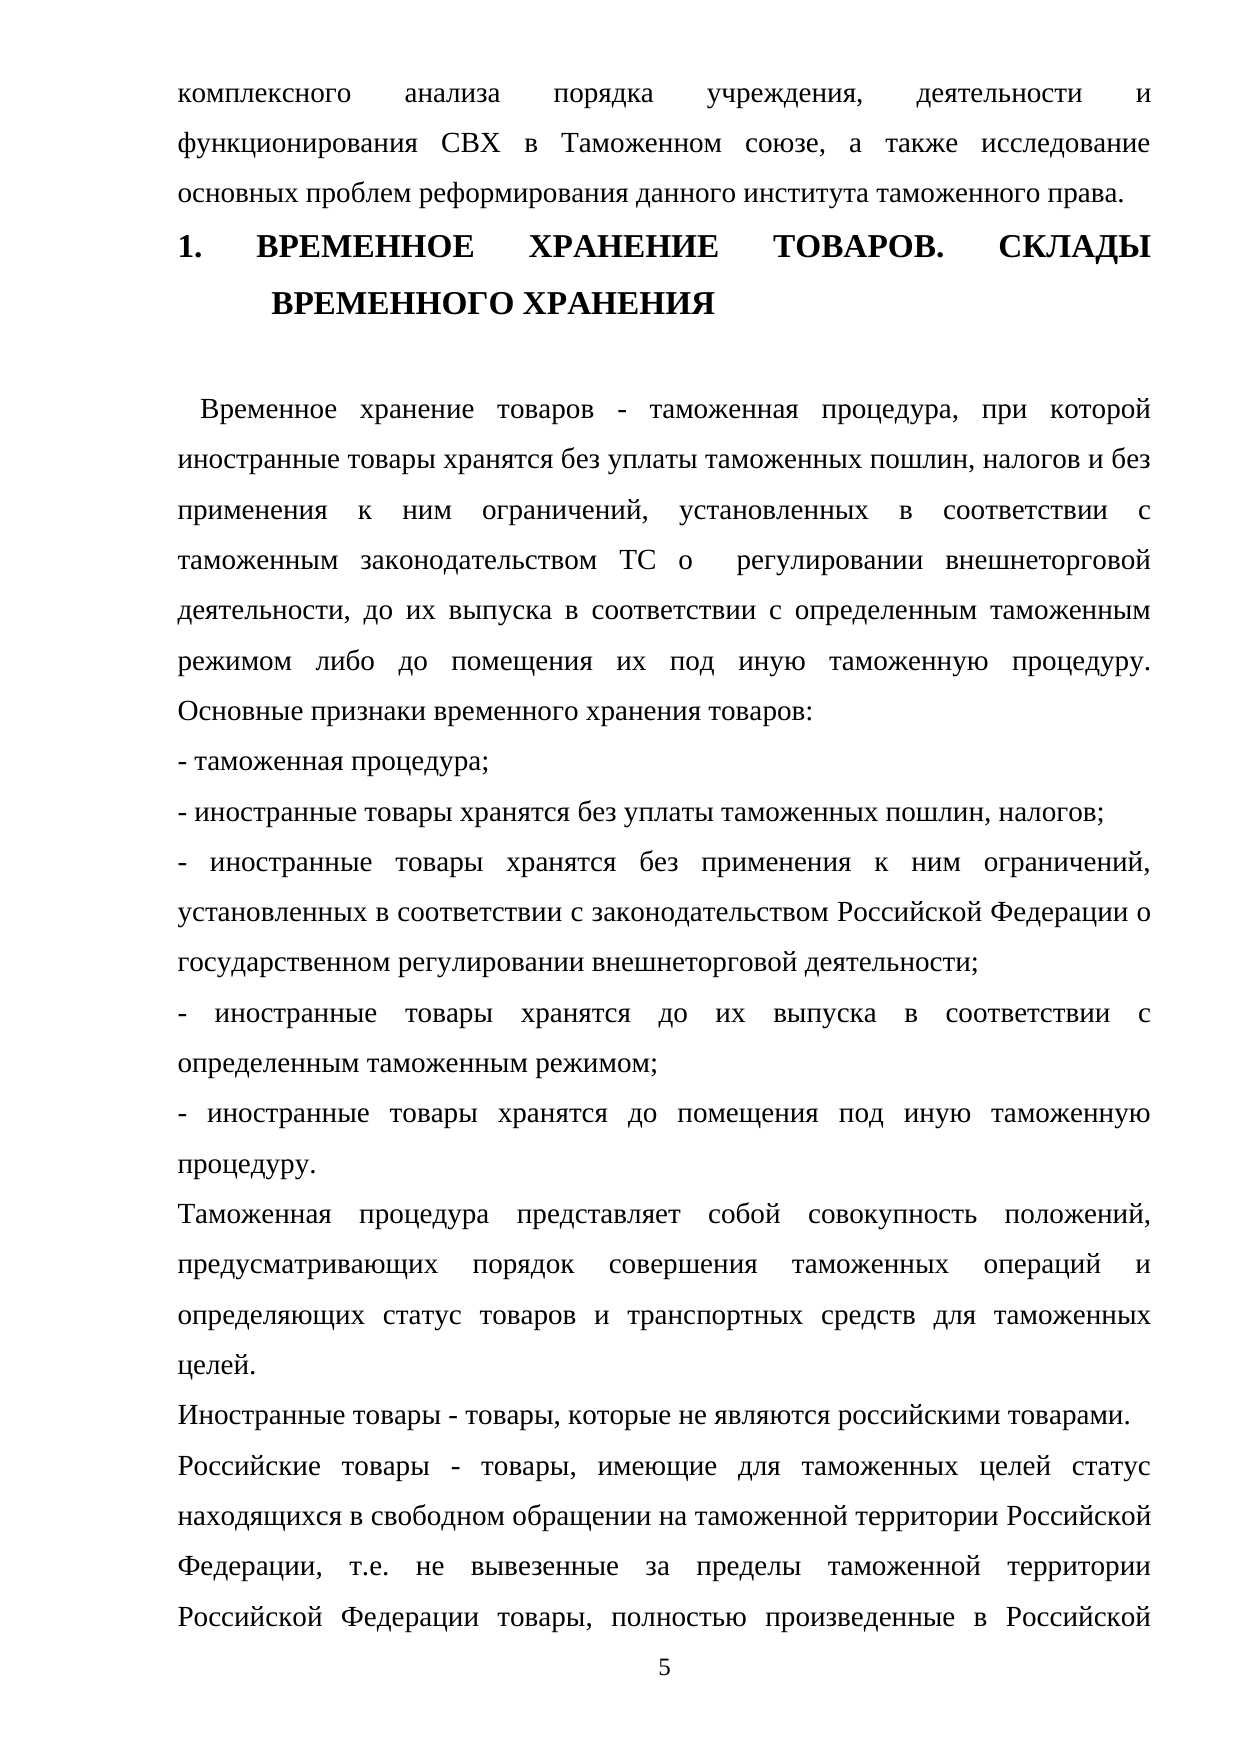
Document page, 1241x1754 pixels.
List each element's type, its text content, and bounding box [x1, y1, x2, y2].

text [177, 1448, 1152, 1632]
text - таможенная процедура; [177, 743, 1152, 777]
text Иностранные товары - товары, которые не являются российскими товарами. [177, 1397, 1152, 1431]
text - иностранные товары хранятся до помещения под иную таможенную процедуру. [177, 1096, 1152, 1179]
text - иностранные товары хранятся без применения к ним ограничений, установленных в соответствии с законодательством Российской Федерации о государственном регулировании внешнеторговой деятельности; [177, 844, 1152, 978]
text Таможенная процедура представляет собой совокупность положений, предусматривающих порядок совершения таможенных операций и определяющих статус товаров и транспортных средств для таможенных целей. [177, 1196, 1152, 1381]
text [177, 75, 1152, 209]
text Временное хранение товаров - таможенная процедура, при которой иностранные товары хранятся без уплаты таможенных пошлин, налогов и без применения к ним ограничений, установленных в соответствии с таможенным законодательством ТС о регулировании внешнеторговой деятельности, до их выпуска в соответствии с определенным таможенным режимом либо до помещения их под иную таможенную процедуру. Основные признаки временного хранения товаров: [177, 391, 1152, 727]
text - иностранные товары хранятся до их выпуска в соответствии с определенным таможенным режимом; [177, 995, 1152, 1079]
text 1. ВРЕМЕННОЕ ХРАНЕНИЕ ТОВАРОВ. СКЛАДЫ ВРЕМЕННОГО ХРАНЕНИЯ [177, 226, 1152, 322]
text - иностранные товары хранятся без уплаты таможенных пошлин, налогов; [177, 794, 1152, 827]
